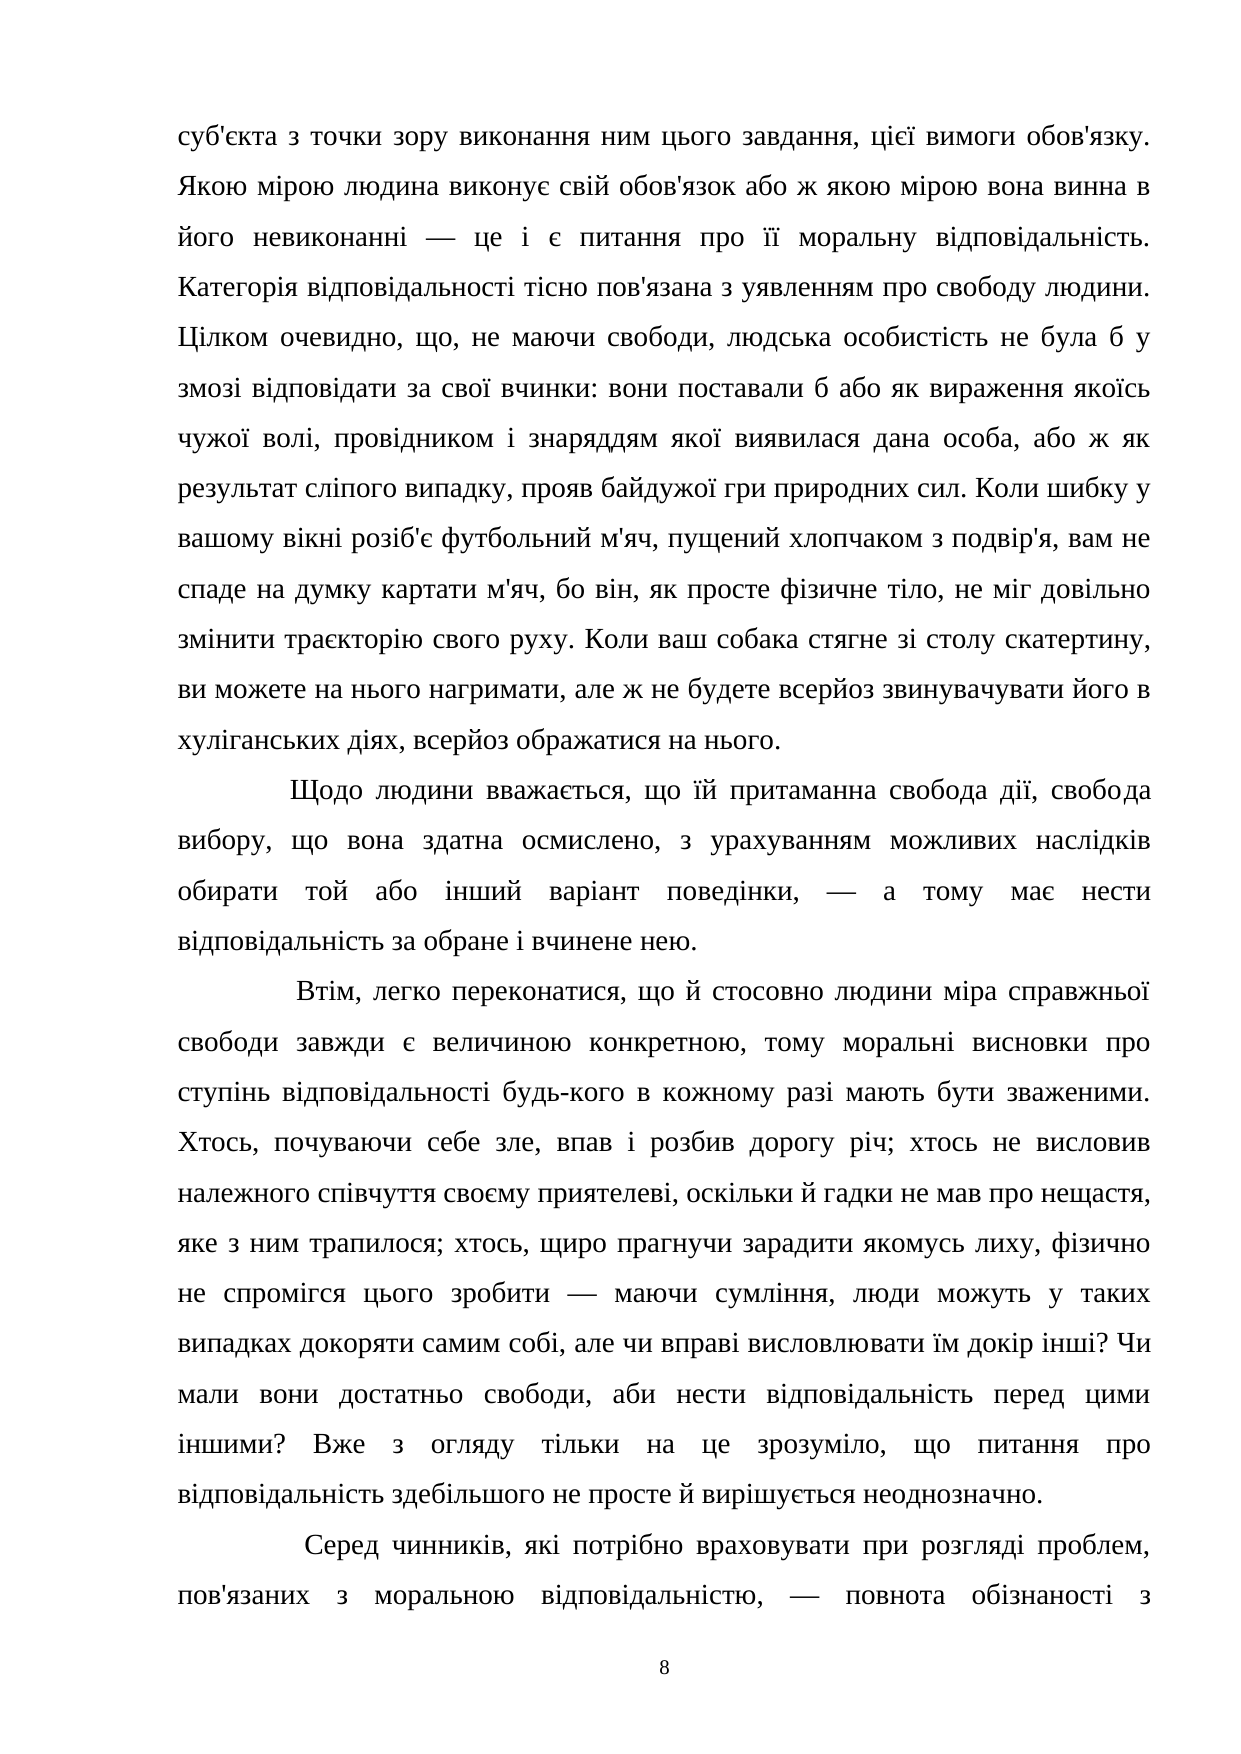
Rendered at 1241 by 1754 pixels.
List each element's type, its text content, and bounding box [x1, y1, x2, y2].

text Втім, легко переконатися, що й стосовно людини міра справжньої свободи завжди є величиною конкретною, тому моральні висновки про ступінь відповідальності будь-кого в кожному разі мають бути зваженими. Хтось, почуваючи себе зле, впав і розбив дорогу річ; хтось не висловив належного співчуття своєму приятелеві, оскільки й гадки не мав про нещастя, яке з ним трапилося; хтось, щиро прагнучи зарадити якомусь лиху, фізично не спромігся цього зробити — маючи сумління, люди можуть у таких випадках докоряти самим собі, але чи вправі висловлювати їм докір інші? Чи мали вони достатньо свободи, аби нести відповідальність перед цими іншими? Вже з огляду тільки на це зрозуміло, що питання про відповідальність здебільшого не просте й вирішується неоднозначно. [177, 973, 1152, 1510]
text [177, 1527, 1152, 1611]
text Щодо людини вважається, що їй притаманна свобода дії, свобода вибору, що вона здатна осмислено, з урахуванням можливих наслідків обирати той або інший варіант поведінки, — а тому має нести відповідальність за обране і вчинене нею. [177, 772, 1152, 957]
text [177, 118, 1152, 755]
